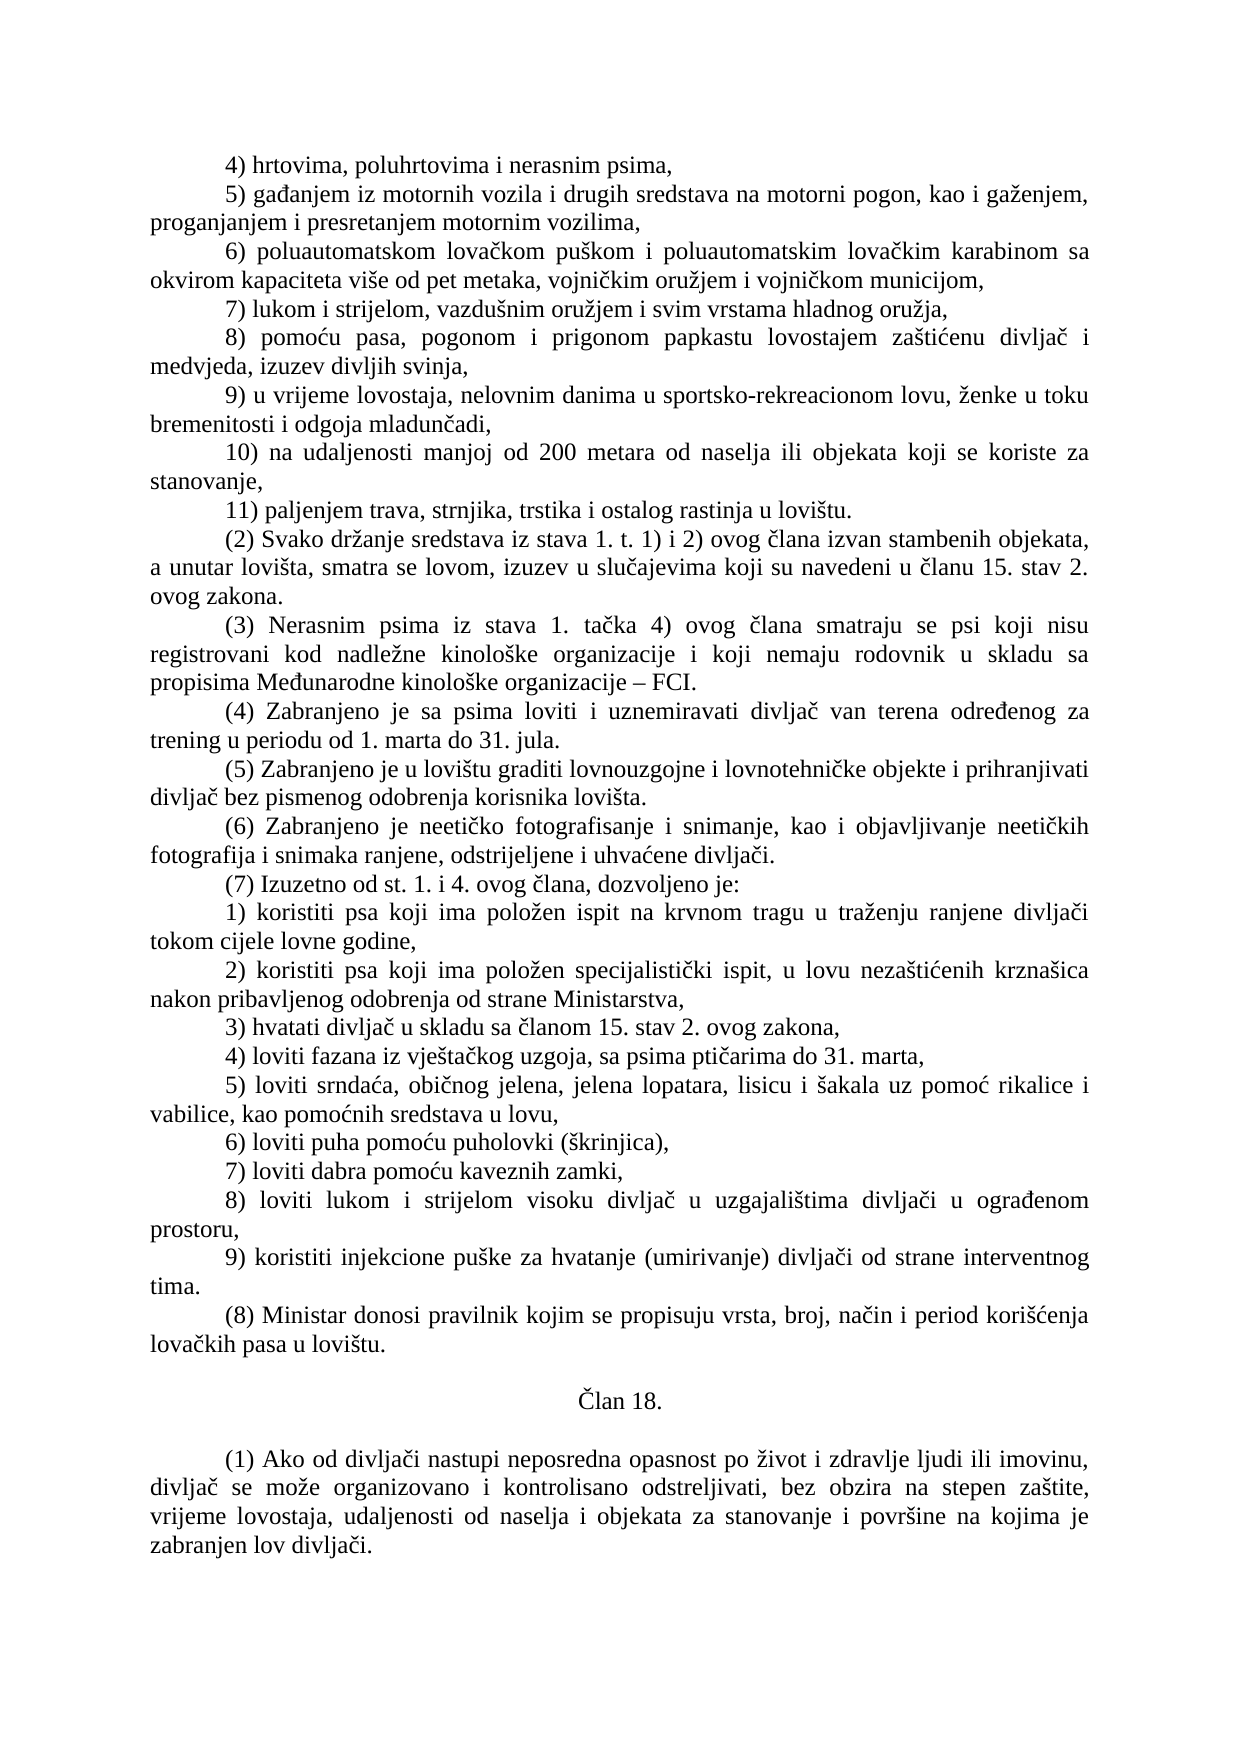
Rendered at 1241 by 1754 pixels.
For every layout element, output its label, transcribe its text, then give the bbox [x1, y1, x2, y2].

text 9) u vrijeme lovostaja, nelovnim danima u sportsko-rekreacionom lovu, ženke u toku bremenitosti i odgoja mladunčadi, [150, 380, 1090, 437]
text 10) na udaljenosti manjoj od 200 metara od naselja ili objekata koji se koriste za stanovanje, [150, 437, 1090, 495]
text 7) lukom i strijelom, vazdušnim oružjem i svim vrstama hladnog oružja, [150, 294, 1090, 322]
text (2) Svako držanje sredstava iz stava 1. t. 1) i 2) ovog člana izvan stambenih objekata, a unutar lovišta, smatra se lovom, izuzev u slučajevima koji su navedeni u članu 15. stav 2. ovog zakona. [150, 524, 1090, 610]
text Član 18. [150, 1386, 1090, 1415]
text 3) hvatati divljač u skladu sa članom 15. stav 2. ovog zakona, [150, 1012, 1090, 1041]
text (5) Zabranjeno je u lovištu graditi lovnouzgojne i lovnotehničke objekte i prihranjivati divljač bez pismenog odobrenja korisnika lovišta. [150, 754, 1090, 811]
text 1) koristiti psa koji ima položen ispit na krvnom tragu u traženju ranjene divljači tokom cijele lovne godine, [150, 897, 1090, 955]
text 11) paljenjem trava, strnjika, trstika i ostalog rastinja u lovištu. [150, 495, 1090, 524]
text (3) Nerasnim psima iz stava 1. tačka 4) ovog člana smatraju se psi koji nisu registrovani kod nadležne kinološke organizacije i koji nemaju rodovnik u skladu sa propisima Međunarodne kinološke organizacije – FCI. [150, 610, 1090, 696]
text (1) Ako od divljači nastupi neposredna opasnost po život i zdravlje ljudi ili imovinu, divljač se može organizovano i kontrolisano odstreljivati, bez obzira na stepen zaštite, vrijeme lovostaja, udaljenosti od naselja i objekata za stanovanje i površine na kojima je zabranjen lov divljači. [150, 1444, 1090, 1559]
text 8) pomoću pasa, pogonom i prigonom papkastu lovostajem zaštićenu divljač i medvjeda, izuzev divljih svinja, [150, 322, 1090, 380]
text (6) Zabranjeno je neetičko fotografisanje i snimanje, kao i objavljivanje neetičkih fotografija i snimaka ranjene, odstrijeljene i uhvaćene divljači. [150, 811, 1090, 869]
text 8) loviti lukom i strijelom visoku divljač u uzgajalištima divljači u ograđenom prostoru, [150, 1185, 1090, 1242]
text 4) loviti fazana iz vještačkog uzgoja, sa psima ptičarima do 31. marta, [150, 1041, 1090, 1070]
text 7) loviti dabra pomoću kaveznih zamki, [150, 1156, 1090, 1185]
text (4) Zabranjeno je sa psima loviti i uznemiravati divljač van terena određenog za trening u periodu od 1. marta do 31. jula. [150, 696, 1090, 754]
text (7) Izuzetno od st. 1. i 4. ovog člana, dozvoljeno je: [150, 869, 1090, 897]
text 5) loviti srndaća, običnog jelena, jelena lopatara, lisicu i šakala uz pomoć rikalice i vabilice, kao pomoćnih sredstava u lovu, [150, 1070, 1090, 1127]
text 5) gađanjem iz motornih vozila i drugih sredstava na motorni pogon, kao i gaženjem, proganjanjem i presretanjem motornim vozilima, [150, 179, 1090, 236]
text 2) koristiti psa koji ima položen specijalistički ispit, u lovu nezaštićenih krznašica nakon pribavljenog odobrenja od strane Ministarstva, [150, 955, 1090, 1012]
text 6) loviti puha pomoću puholovki (škrinjica), [150, 1127, 1090, 1156]
text 4) hrtovima, poluhrtovima i nerasnim psima, [150, 150, 1090, 179]
text 9) koristiti injekcione puške za hvatanje (umirivanje) divljači od strane interventnog tima. [150, 1242, 1090, 1300]
text 6) poluautomatskom lovačkom puškom i poluautomatskim lovačkim karabinom sa okvirom kapaciteta više od pet metaka, vojničkim oružjem i vojničkom municijom, [150, 236, 1090, 294]
text (8) Ministar donosi pravilnik kojim se propisuju vrsta, broj, način i period korišćenja lovačkih pasa u lovištu. [150, 1300, 1090, 1357]
